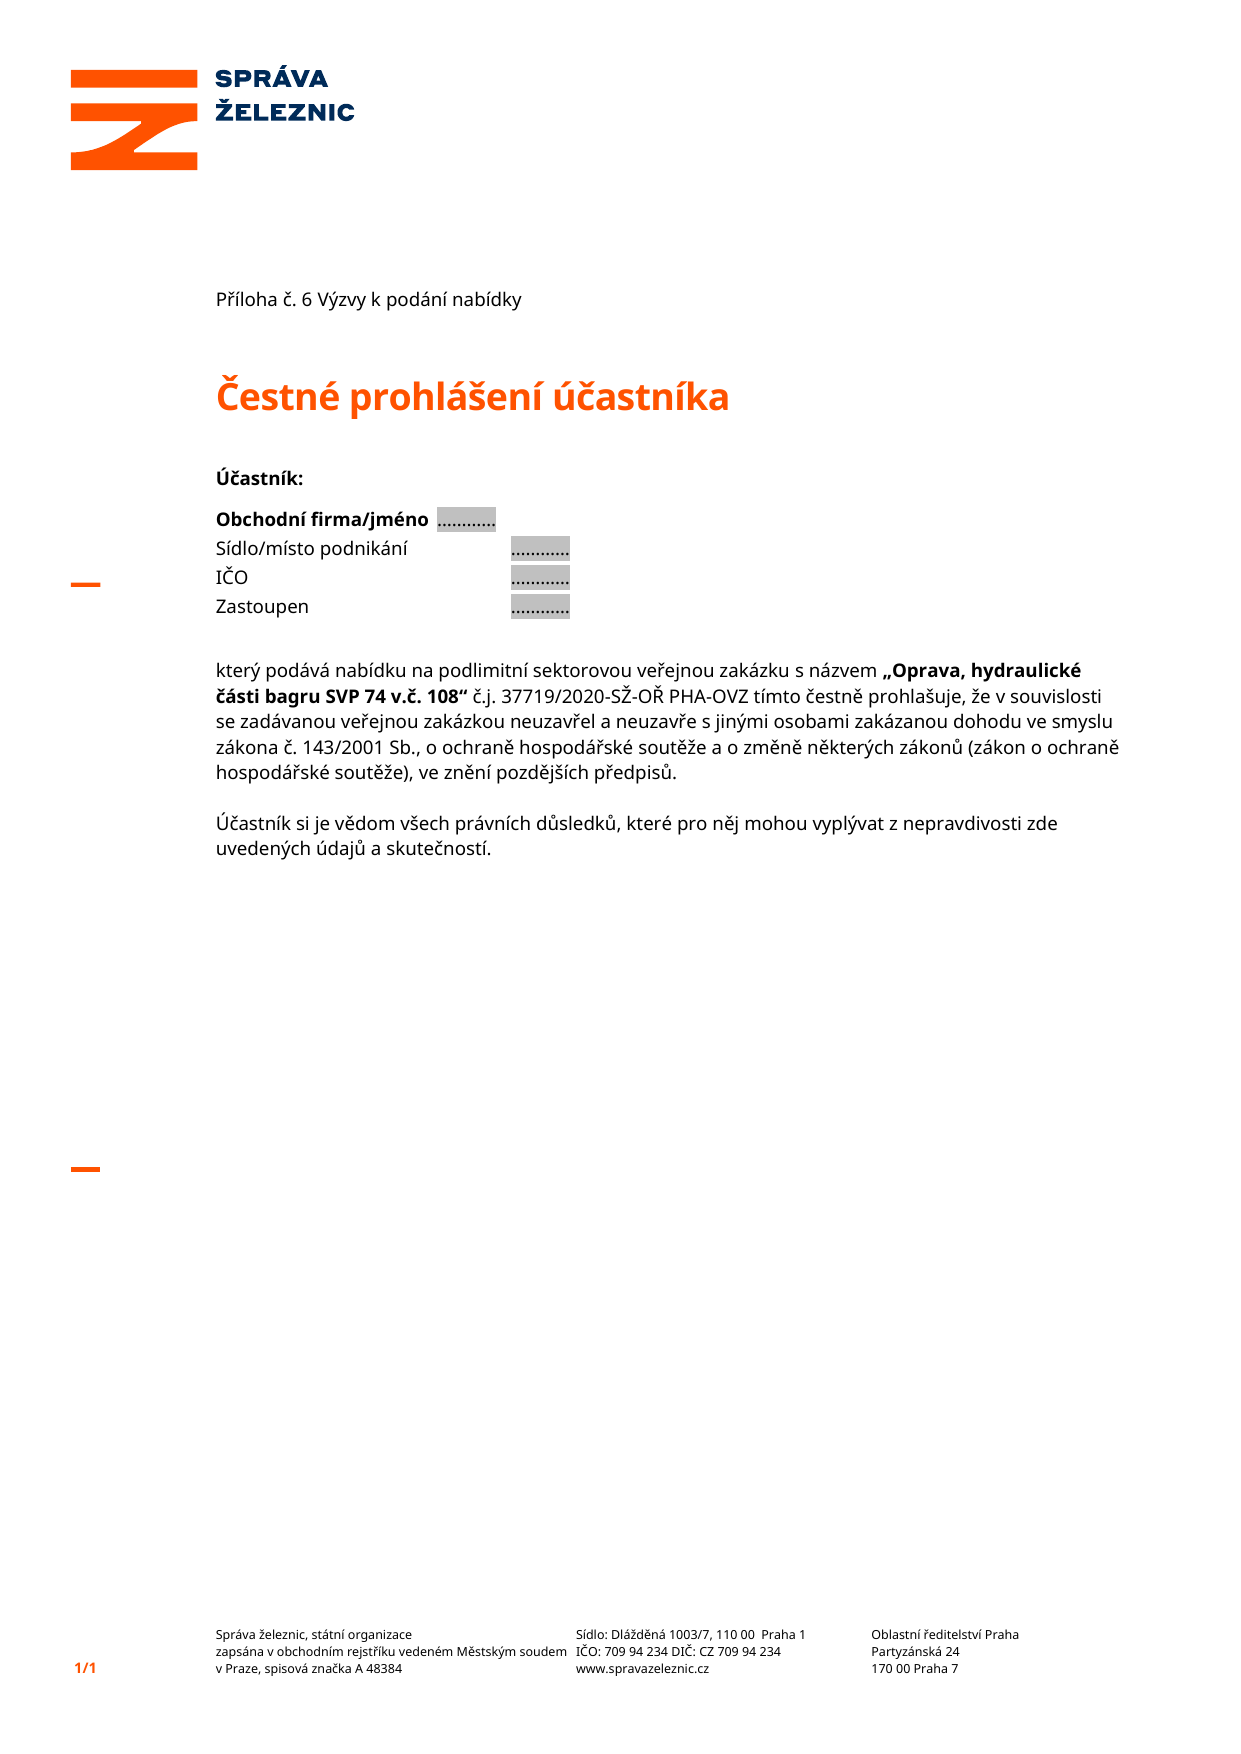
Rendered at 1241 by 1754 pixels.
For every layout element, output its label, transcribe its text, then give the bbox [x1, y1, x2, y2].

subtitle Čestné prohlášení účastníka [216, 370, 1122, 421]
text Účastník si je vědom všech právních důsledků, které pro něj mohou vyplývat z nepravdivosti zde uvedených údajů a skutečností. [216, 810, 1122, 861]
text IČO ………… [216, 562, 1122, 591]
text Příloha č. 6 Výzvy k podání nabídky [216, 286, 1122, 311]
text který podává nabídku na podlimitní sektorovou veřejnou zakázku s názvem „Oprava, hydraulické části bagru SVP 74 v.č. 108“ č.j. 37719/2020-SŽ-OŘ PHA-OVZ tímto čestně prohlašuje, že v souvislosti se zadávanou veřejnou zakázkou neuzavřel a neuzavře s jinými osobami zakázanou dohodu ve smyslu zákona č. 143/2001 Sb., o ochraně hospodářské soutěže a o změně některých zákonů (zákon o ochraně hospodářské soutěže), ve znění pozdějších předpisů. [216, 657, 1122, 785]
text Sídlo/místo podnikání ………… [216, 533, 1122, 562]
text Zastoupen ………… [216, 591, 1122, 619]
text Obchodní firma/jméno ………… [216, 504, 1122, 533]
text Účastník: [216, 460, 1122, 491]
